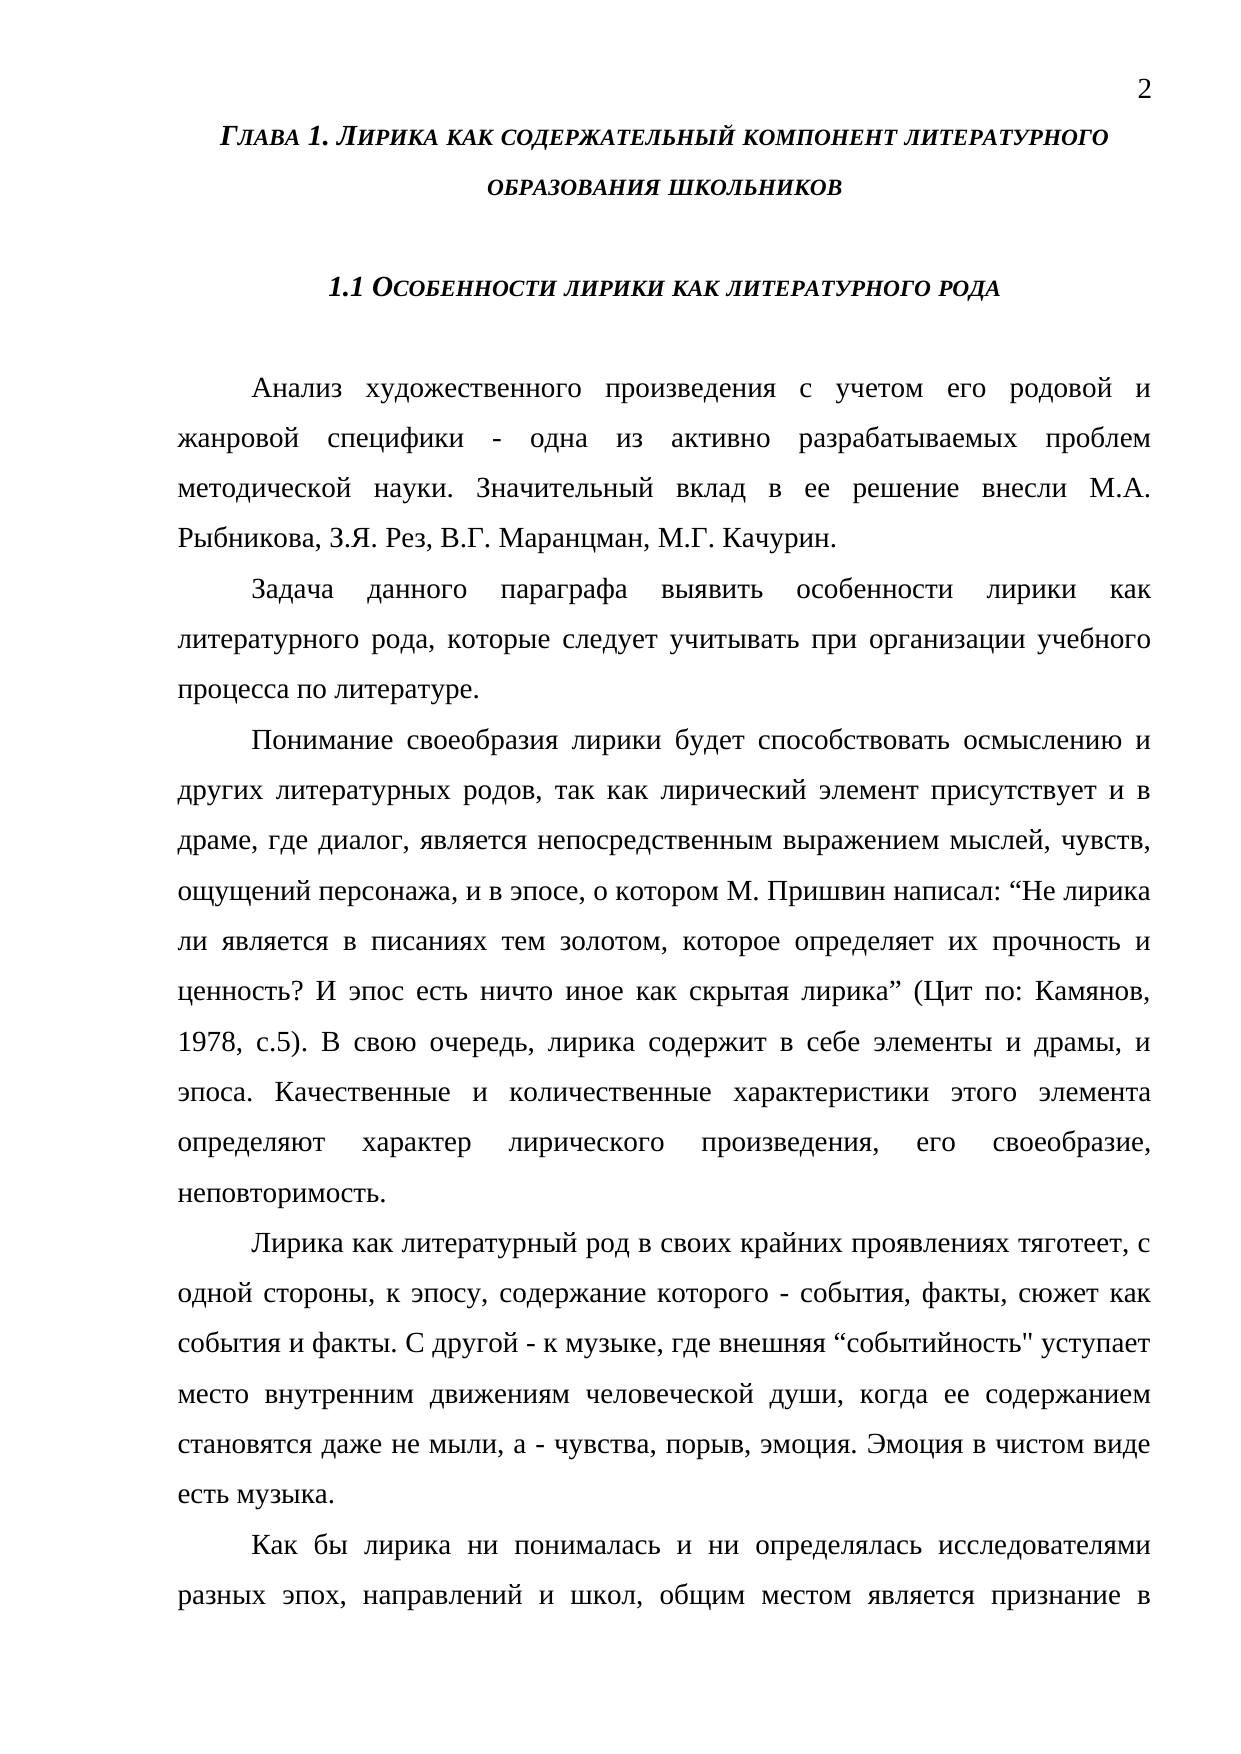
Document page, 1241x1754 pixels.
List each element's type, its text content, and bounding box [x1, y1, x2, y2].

text Анализ художественного произведения с учетом его родовой и жанровой специфики - одна из активно разрабатываемых проблем методической науки. Значительный вклад в ее решение внесли М.А. Рыбникова, З.Я. Рез, В.Г. Маранцман, М.Г. Качурин. [177, 370, 1152, 554]
text Лирика как литературный род в своих крайних проявлениях тяготеет, с одной стороны, к эпосу, содержание которого - события, факты, сюжет как события и факты. С другой - к музыке, где внешняя “событийность" уступает место внутренним движениям человеческой души, когда ее содержанием становятся даже не мыли, а - чувства, порыв, эмоция. Эмоция в чистом виде есть музыка. [177, 1225, 1152, 1510]
text Задача данного параграфа выявить особенности лирики как литературного рода, которые следует учитывать при организации учебного процесса по литературе. [177, 571, 1152, 705]
text Понимание своеобразия лирики будет способствовать осмыслению и других литературных родов, так как лирический элемент присутствует и в драме, где диалог, является непосредственным выражением мыслей, чувств, ощущений персонажа, и в эпосе, о котором М. Пришвин написал: “Не лирика ли является в писаниях тем золотом, которое определяет их прочность и ценность? И эпос есть ничто иное как скрытая лирика” (Цит по: Камянов, 1978, с.5). В свою очередь, лирика содержит в себе элементы и драмы, и эпоса. Качественные и количественные характеристики этого элемента определяют характер лирического произведения, его своеобразие, неповторимость. [177, 722, 1152, 1208]
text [177, 1527, 1152, 1611]
subtitle Глава 1. Лирика как содержательный компонент литературного образования школьников [177, 118, 1152, 202]
subtitle 1.1 Особенности лирики как литературного рода [177, 269, 1152, 303]
